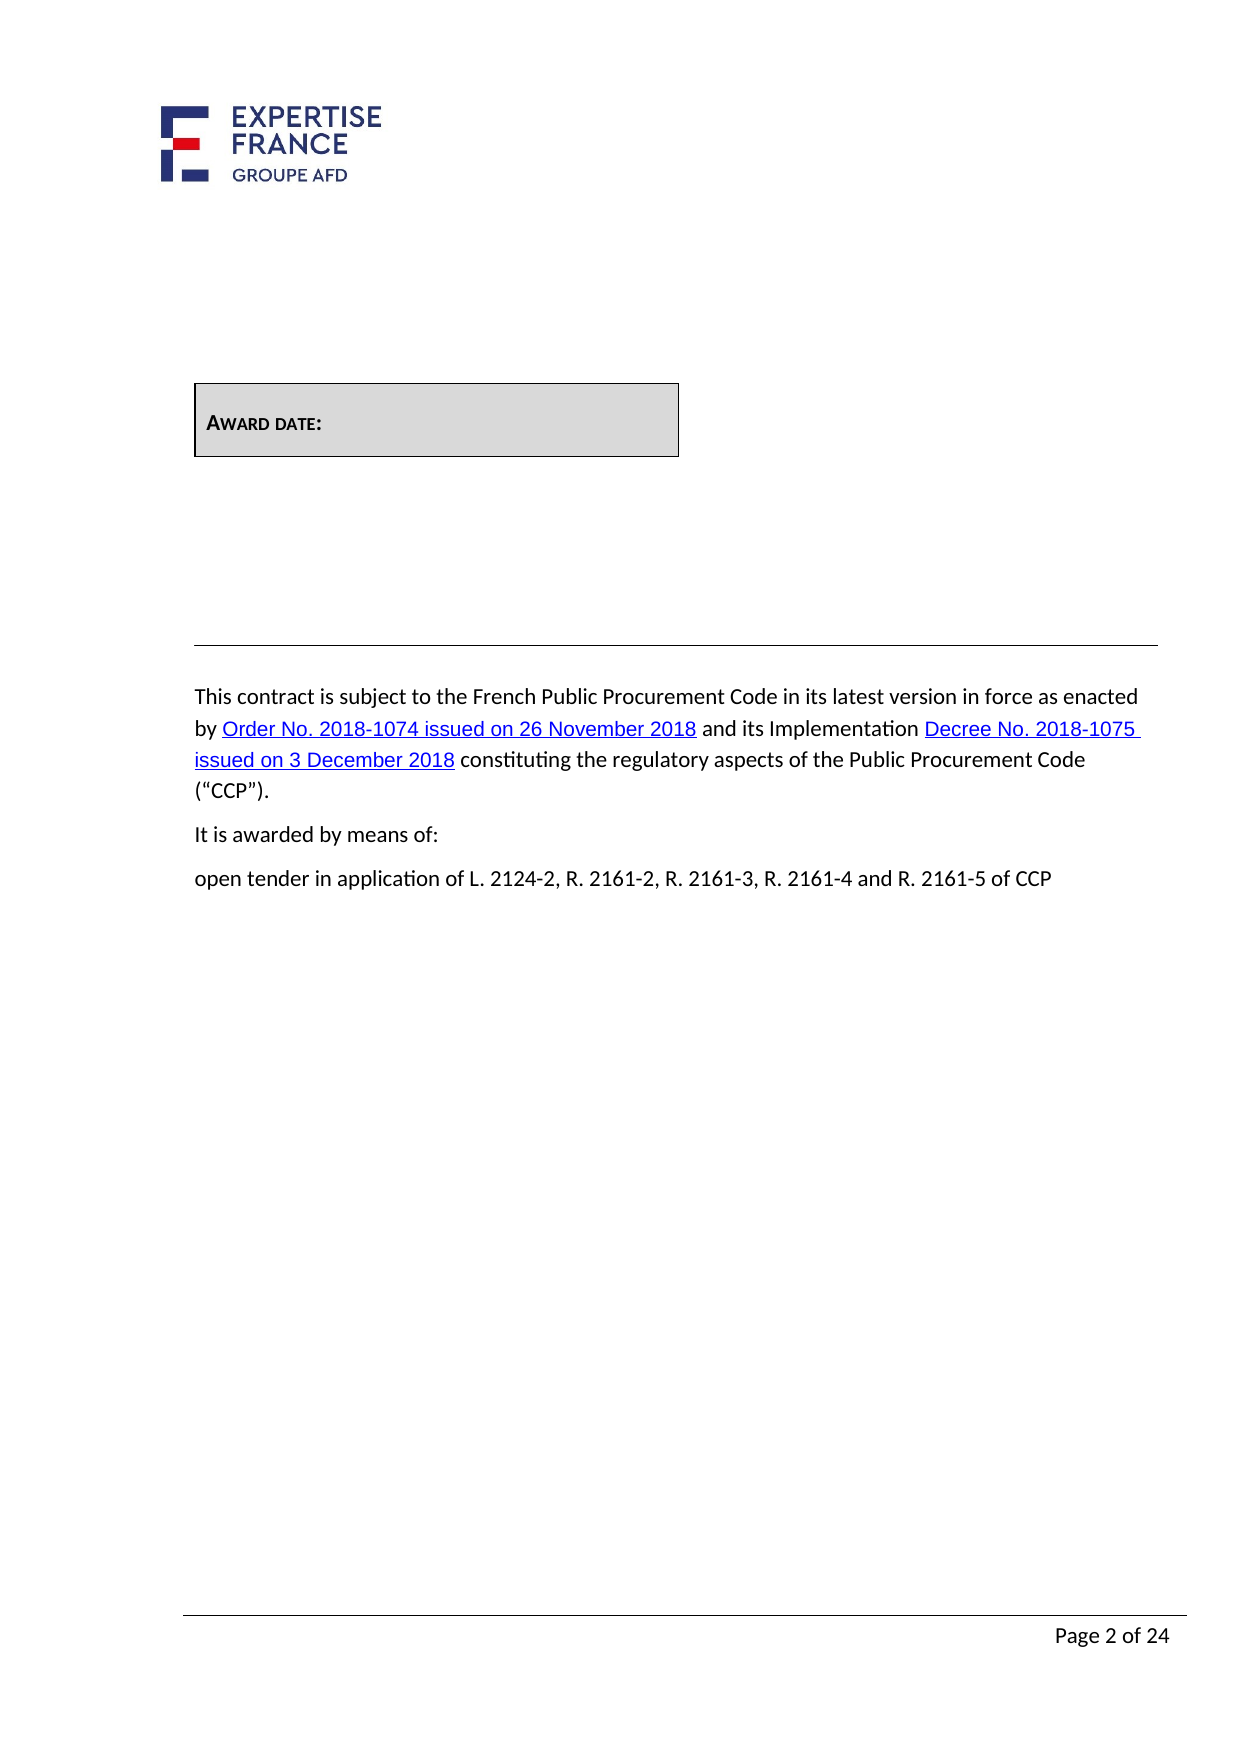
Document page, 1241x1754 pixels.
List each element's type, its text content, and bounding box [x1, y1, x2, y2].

picture [138, 73, 408, 212]
table_cell This contract is subject to the French Public Procurement Code in its latest version in force as enacted by Order No. 2018-1074 issued on 26 November 2018 and its Implementation Decree No. 2018-1075 issued on 3 December 2018 constituting the regulatory aspects of the Public Procurement Code (“CCP”). It is awarded by means of: open tender in application of L. 2124-2, R. 2161-2, R. 2161-3, R. 2161-4 and R. 2161-5 of CCP [183, 257, 1169, 988]
